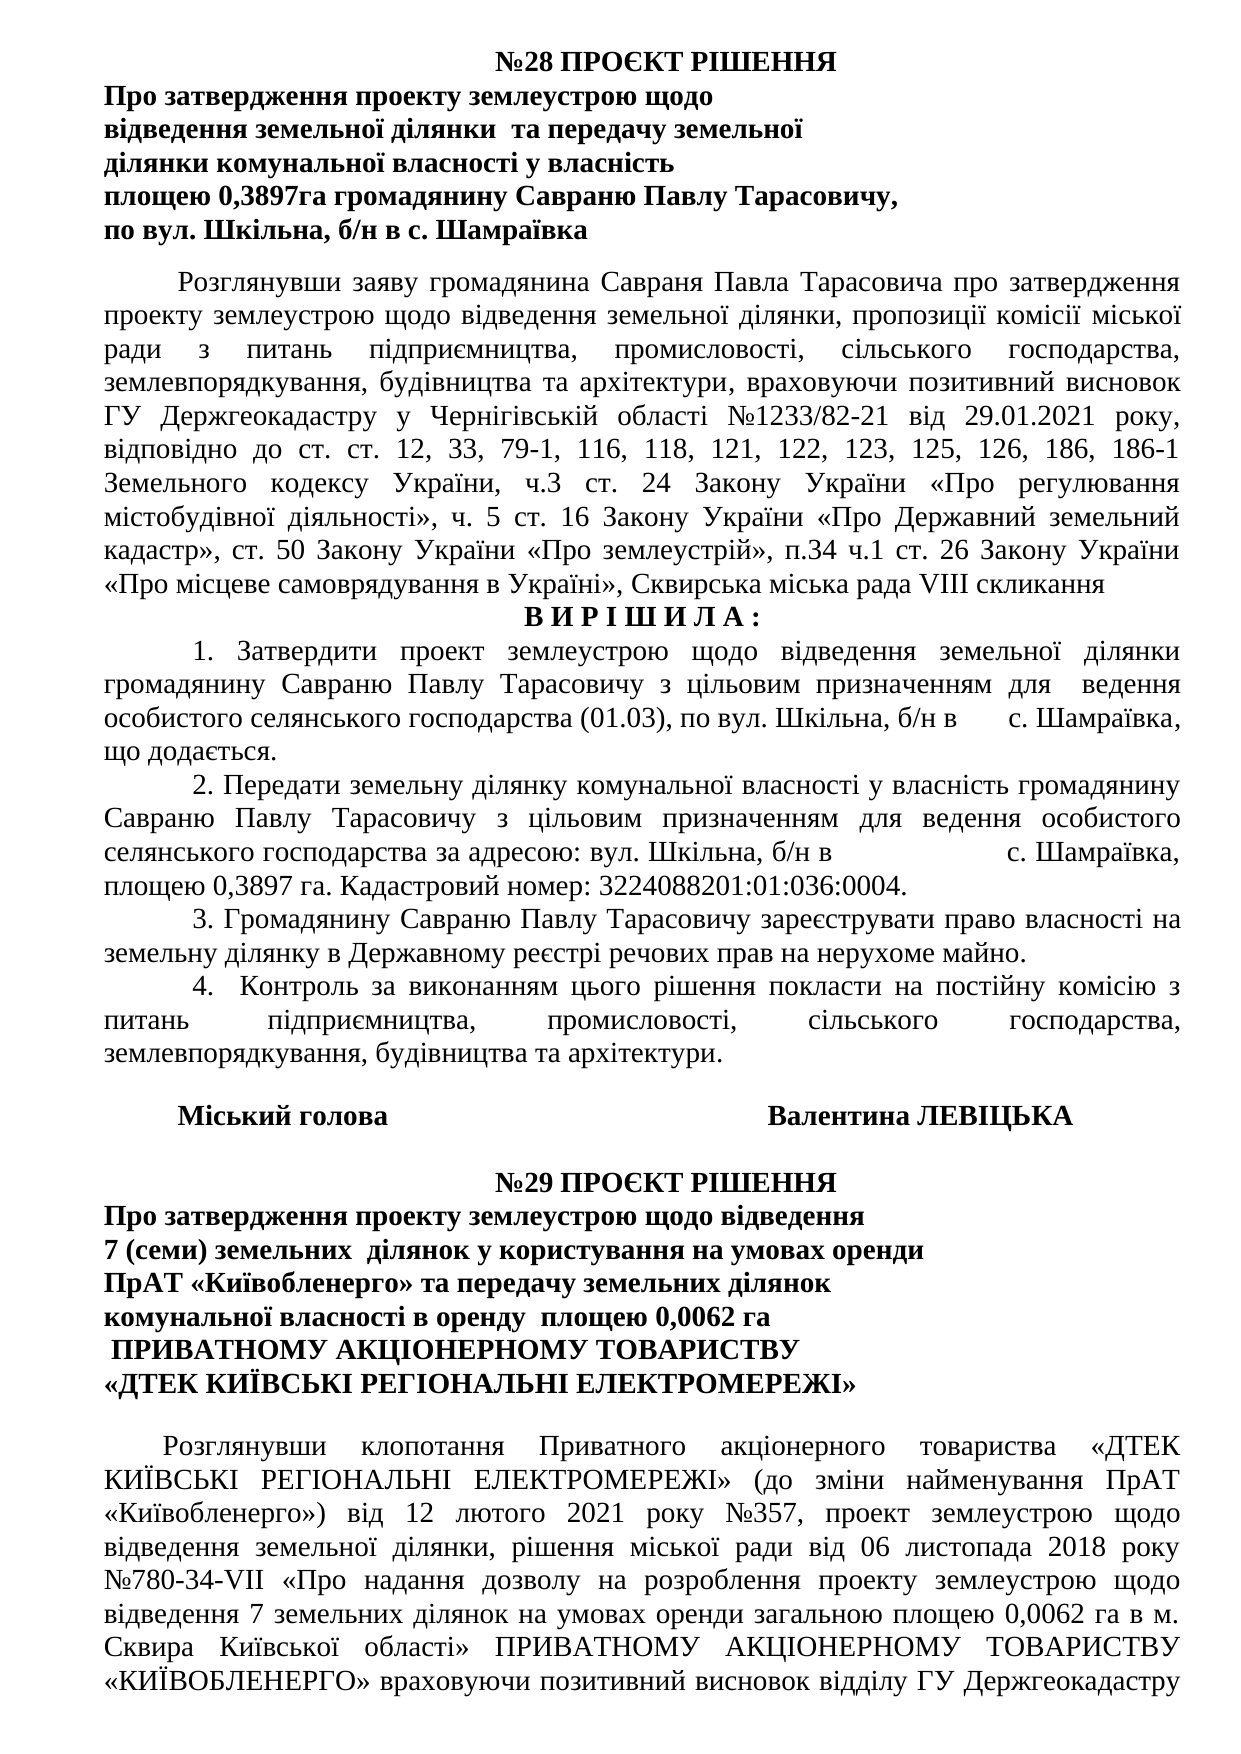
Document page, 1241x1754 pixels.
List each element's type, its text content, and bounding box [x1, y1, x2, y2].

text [103, 1428, 1181, 1697]
text Про затвердження проекту землеустрою щодо [103, 78, 1181, 111]
text 4. Контроль за виконанням цього рішення покласти на постійну комісію з питань підприємництва, промисловості, сільського господарства, землевпорядкування, будівництва та архітектури. [103, 968, 1181, 1069]
text 7 (семи) земельних ділянок у користування на умовах оренди [103, 1232, 1181, 1265]
text площею 0,3897га громадянину Савраню Павлу Тарасовичу, [103, 178, 1181, 212]
text «ДТЕК КИЇВСЬКІ РЕГІОНАЛЬНІ ЕЛЕКТРОМЕРЕЖІ» [103, 1366, 1181, 1399]
text 2. Передати земельну ділянку комунальної власності у власність громадянину Савраню Павлу Тарасовичу з цільовим призначенням для ведення особистого селянського господарства за адресою: вул. Шкільна, б/н в с. Шамраївка, площею 0,3897 га. Кадастровий номер: 3224088201:01:036:0004. [103, 767, 1181, 901]
text 3. Громадянину Савраню Павлу Тарасовичу зареєструвати право власності на земельну ділянку в Державному реєстрі речових прав на нерухоме майно. [103, 901, 1181, 968]
text ділянки комунальної власності у власність [103, 145, 1181, 178]
text 1. Затвердити проект землеустрою щодо відведення земельної ділянки громадянину Савраню Павлу Тарасовичу з цільовим призначенням для ведення особистого селянського господарства (01.03), по вул. Шкільна, б/н в с. Шамраївка, що додається. [103, 633, 1181, 767]
text Розглянувши заяву громадянина Савраня Павла Тарасовича про затвердження проекту землеустрою щодо відведення земельної ділянки, пропозиції комісії міської ради з питань підприємництва, промисловості, сільського господарства, землевпорядкування, будівництва та архітектури, враховуючи позитивний висновок ГУ Держгеокадастру у Чернігівській області №1233/82-21 від 29.01.2021 року, відповідно до ст. ст. 12, 33, 79-1, 116, 118, 121, 122, 123, 125, 126, 186, 186-1 Земельного кодексу України, ч.3 ст. 24 Закону України «Про регулювання містобудівної діяльності», ч. 5 ст. 16 Закону України «Про Державний земельний кадастр», ст. 50 Закону України «Про землеустрій», п.34 ч.1 ст. 26 Закону України «Про місцеве самоврядування в Україні», Сквирська міська рада VIIІ скликання [103, 264, 1181, 599]
text комунальної власності в оренду площею 0,0062 га [103, 1299, 1181, 1332]
text В И Р І Ш И Л А : [103, 599, 1181, 633]
text №29 ПРОЄКТ РІШЕННЯ [151, 1165, 1181, 1198]
text ПрАТ «Київобленерго» та передачу земельних ділянок [103, 1265, 1181, 1299]
text Про затвердження проекту землеустрою щодо відведення [103, 1198, 1181, 1232]
text №28 ПРОЄКТ РІШЕННЯ [151, 44, 1181, 78]
text відведення земельної ділянки та передачу земельної [103, 111, 1181, 145]
text Міський голова Валентина ЛЕВІЦЬКА [177, 1098, 1181, 1131]
text ПРИВАТНОМУ АКЦІОНЕРНОМУ ТОВАРИСТВУ [103, 1332, 1181, 1366]
text по вул. Шкільна, б/н в с. Шамраївка [103, 212, 1181, 246]
